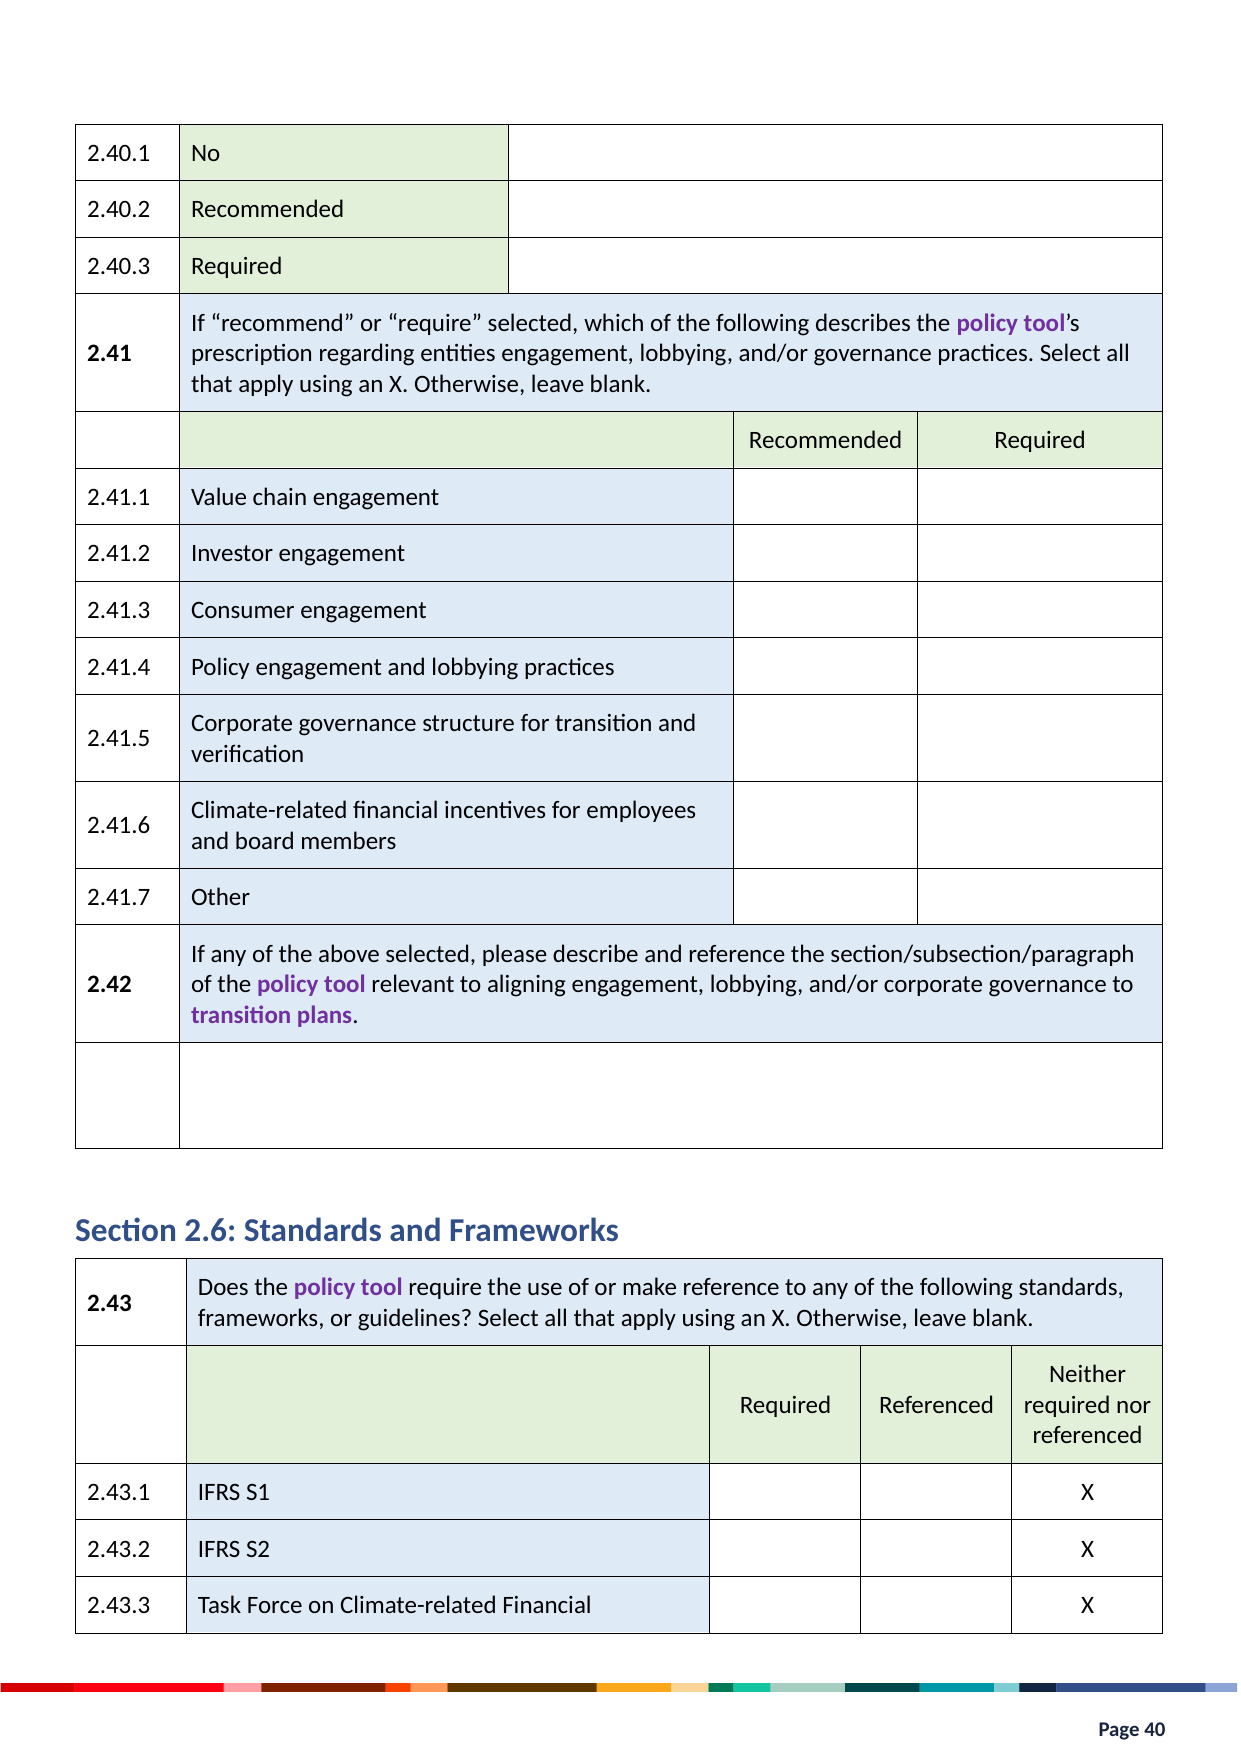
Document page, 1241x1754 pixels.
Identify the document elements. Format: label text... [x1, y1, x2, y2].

table_cell Required [710, 1346, 860, 1463]
table_cell 2.40.1 [76, 125, 179, 180]
table_cell Climate-related financial incentives for employees and board members [180, 782, 733, 868]
table_cell [734, 582, 917, 637]
table_cell [734, 869, 917, 924]
table_cell Recommended [734, 412, 917, 467]
table_cell [509, 238, 1162, 293]
table_cell [509, 181, 1162, 237]
table_cell [187, 1346, 709, 1463]
table_cell Recommended [180, 181, 508, 237]
table_cell 2.43.1 [76, 1464, 186, 1519]
table_cell [734, 782, 917, 868]
table_cell X [1012, 1577, 1162, 1632]
table_header 2.43 [76, 1259, 186, 1345]
table_cell 2.41.5 [76, 695, 179, 781]
table_cell [710, 1577, 860, 1632]
table_cell [918, 525, 1162, 581]
subtitle Section 2.6: Standards and Frameworks [75, 1209, 1165, 1250]
table_cell Corporate governance structure for transition and verification [180, 695, 733, 781]
table_cell 2.40.2 [76, 181, 179, 237]
table_cell [918, 869, 1162, 924]
table_cell 2.43.2 [76, 1520, 186, 1576]
table_cell Policy engagement and lobbying practices [180, 638, 733, 694]
table_cell Value chain engagement [180, 469, 733, 524]
table_cell 2.41 [76, 294, 179, 411]
table_cell If any of the above selected, please describe and reference the section/subsection/paragraph of the policy tool relevant to aligning engagement, lobbying, and/or corporate governance to transition plans. [180, 925, 1162, 1042]
table_cell [861, 1577, 1011, 1632]
table_cell No [180, 125, 508, 180]
table_cell X [1012, 1520, 1162, 1576]
table_cell Consumer engagement [180, 582, 733, 637]
table_cell 2.41.2 [76, 525, 179, 581]
table_cell [76, 1346, 186, 1463]
table_cell IFRS S1 [187, 1464, 709, 1519]
table_cell [710, 1520, 860, 1576]
table_cell X [1012, 1464, 1162, 1519]
table_header Does the policy tool require the use of or make reference to any of the following standards, frameworks, or guidelines? Select all that apply using an X. Otherwise, leave blank. [187, 1259, 1162, 1345]
table_cell [180, 412, 733, 467]
table_cell [861, 1520, 1011, 1576]
table_cell 2.42 [76, 925, 179, 1042]
table_cell Neither required nor referenced [1012, 1346, 1162, 1463]
table_cell [734, 695, 917, 781]
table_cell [187, 1577, 709, 1632]
table_cell [861, 1464, 1011, 1519]
table_cell Required [918, 412, 1162, 467]
table_cell [918, 695, 1162, 781]
picture [0, 1683, 1236, 1692]
table_cell 2.41.4 [76, 638, 179, 694]
table_cell 2.41.6 [76, 782, 179, 868]
table_cell [180, 1043, 1162, 1148]
table_cell [509, 125, 1162, 180]
table_cell [76, 1043, 179, 1148]
table_cell 2.43.3 [76, 1577, 186, 1632]
table_cell [918, 638, 1162, 694]
table_cell Other [180, 869, 733, 924]
table_cell [918, 582, 1162, 637]
table_cell [918, 469, 1162, 524]
table_cell [710, 1464, 860, 1519]
table_cell [918, 782, 1162, 868]
table_cell 2.41.1 [76, 469, 179, 524]
table_cell If “recommend” or “require” selected, which of the following describes the policy tool’s prescription regarding entities engagement, lobbying, and/or governance practices. Select all that apply using an X. Otherwise, leave blank. [180, 294, 1162, 411]
table_cell 2.41.7 [76, 869, 179, 924]
table_cell [76, 412, 179, 467]
table_cell 2.41.3 [76, 582, 179, 637]
table_cell [734, 525, 917, 581]
table_cell Investor engagement [180, 525, 733, 581]
table_cell 2.40.3 [76, 238, 179, 293]
table_cell [734, 638, 917, 694]
table_cell Referenced [861, 1346, 1011, 1463]
table_cell [734, 469, 917, 524]
table_cell Required [180, 238, 508, 293]
table_cell IFRS S2 [187, 1520, 709, 1576]
